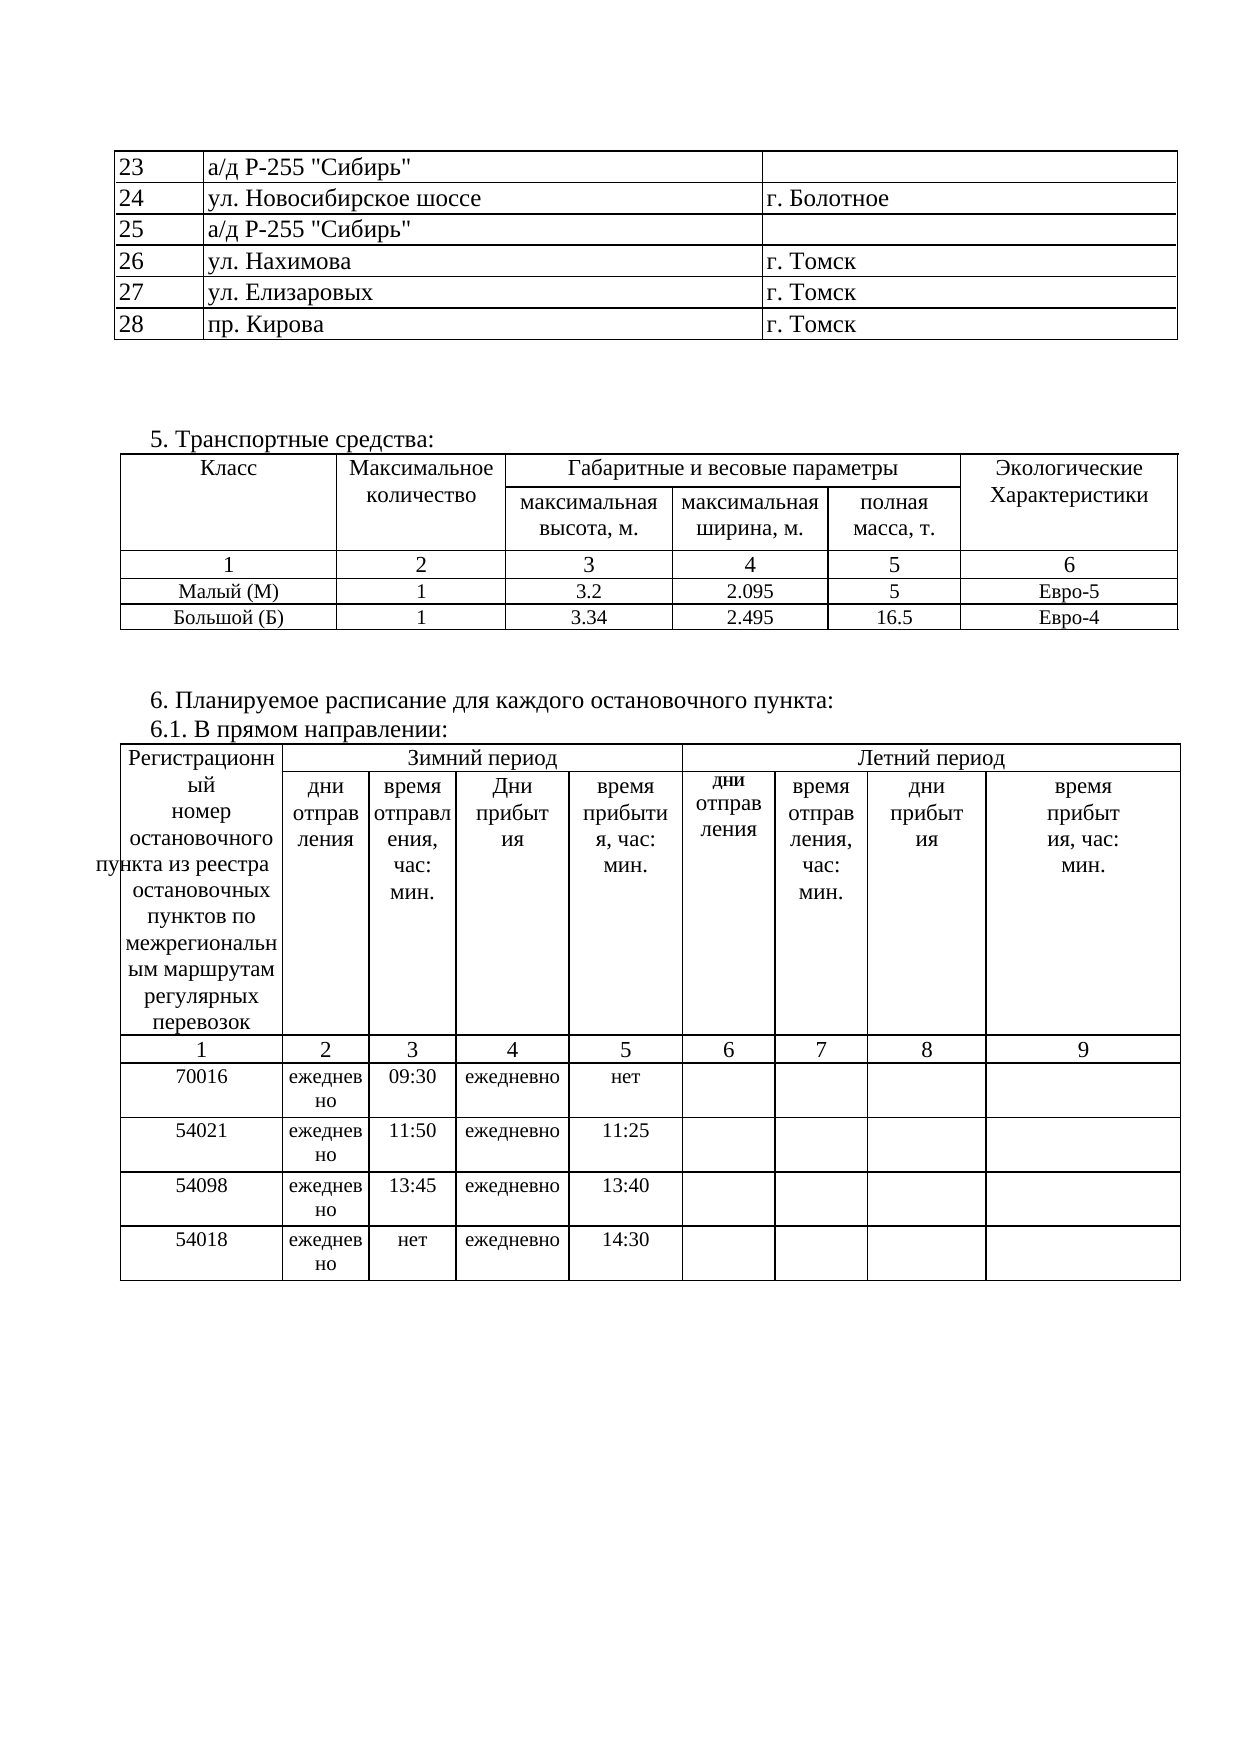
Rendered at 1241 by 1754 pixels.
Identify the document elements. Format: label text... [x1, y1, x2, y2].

table_cell [776, 1064, 867, 1117]
table_cell 2.095 [673, 579, 827, 603]
table_cell 54018 [121, 1227, 282, 1280]
table_header Максимальное количество [337, 455, 505, 549]
table_cell полная масса, т. [829, 488, 960, 549]
table_cell [868, 1064, 985, 1117]
table_cell ул. Нахимова [204, 246, 762, 276]
table_cell нет [570, 1064, 682, 1117]
text 6.1. В прямом направлении: [150, 714, 1090, 743]
table_cell 4 [673, 551, 827, 577]
table_cell 14:30 [570, 1227, 682, 1280]
table_cell Большой (Б) [121, 605, 336, 629]
table_cell Евро-5 [961, 579, 1177, 603]
table_cell 9 [987, 1036, 1180, 1062]
table_cell [868, 1173, 985, 1225]
table_cell [763, 152, 1177, 181]
table_cell 4 [457, 1036, 568, 1062]
text 5. Транспортные средства: [150, 424, 1090, 453]
table_cell [868, 1227, 985, 1280]
table_cell ежедневно [457, 1227, 568, 1280]
table_cell время отправ ления, час: мин. [776, 772, 867, 1034]
table_cell г. Болотное [763, 181, 1177, 213]
table_cell а/д Р-255 "Сибирь" [204, 215, 762, 244]
table_cell 27 [115, 277, 203, 307]
table_cell [987, 1064, 1180, 1117]
table_cell 3.34 [506, 605, 672, 629]
table_cell 09:30 [370, 1064, 455, 1117]
table_cell ежедневно [283, 1227, 368, 1280]
table_cell 70016 [121, 1064, 282, 1117]
table_cell максимальная ширина, м. [673, 488, 827, 549]
table_cell 3 [370, 1036, 455, 1062]
table_cell 3.2 [506, 579, 672, 603]
table_cell дни прибыт ия [868, 772, 985, 1034]
table_cell 5 [829, 579, 960, 603]
table_cell [776, 1227, 867, 1280]
table_cell ежедневно [457, 1064, 568, 1117]
table_cell [868, 1118, 985, 1171]
table_cell 26 [115, 245, 203, 276]
table_cell время прибыти я, час: мин. [570, 772, 682, 1034]
table_header Регистрационный номер остановочного пункта из реестра остановочных пунктов по межрегиональным маршрутам регулярных перевозок [121, 745, 282, 1034]
table_cell Евро-4 [961, 605, 1177, 629]
table_cell ежедневно [283, 1118, 368, 1171]
table_cell максимальная высота, м. [506, 488, 672, 549]
table_cell 25 [115, 214, 203, 244]
table_cell г. Томск [763, 276, 1177, 307]
table_cell нет [370, 1227, 455, 1280]
table_cell 11:50 [370, 1118, 455, 1171]
table_cell 1 [337, 605, 505, 629]
table_cell 5 [829, 551, 960, 577]
table_cell ДНИ отправ ления [683, 772, 774, 1034]
table_cell 6 [961, 551, 1177, 577]
table_cell 13:40 [570, 1173, 682, 1225]
table_cell 5 [570, 1036, 682, 1062]
table_cell а/д Р-255 "Сибирь" [204, 152, 762, 181]
table_cell 13:45 [370, 1173, 455, 1225]
table_cell Дни прибыт ия [457, 772, 568, 1034]
table_cell [763, 213, 1177, 244]
table_cell 6 [683, 1036, 774, 1062]
table_cell Малый (М) [121, 579, 336, 603]
table_cell г. Томск [763, 307, 1177, 339]
table_cell 23 [115, 152, 203, 181]
table_cell ул. Елизаровых [204, 277, 762, 307]
table_cell ежедневно [457, 1173, 568, 1225]
text 6. Планируемое расписание для каждого остановочного пункта: [150, 685, 1090, 714]
table_header Габаритные и весовые параметры [506, 455, 960, 486]
table_cell 16.5 [829, 605, 960, 629]
table_cell 1 [121, 551, 336, 577]
table_header Экологические Характеристики [961, 455, 1177, 549]
table_cell [683, 1173, 774, 1225]
table_cell 7 [776, 1036, 867, 1062]
table_cell г. Томск [763, 244, 1177, 276]
table_cell 2 [337, 551, 505, 577]
table_cell [683, 1118, 774, 1171]
table_cell 1 [121, 1036, 282, 1062]
table_cell пр. Кирова [204, 309, 762, 339]
table_cell [776, 1118, 867, 1171]
table_cell время прибыт ия, час: мин. [987, 772, 1180, 1034]
table_cell ежедневно [283, 1173, 368, 1225]
table_header Класс [121, 455, 336, 549]
table_cell [776, 1173, 867, 1225]
table_cell 2.495 [673, 605, 827, 629]
table_cell дни отправ ления [283, 772, 368, 1034]
table_cell 3 [506, 551, 672, 577]
table_cell [987, 1118, 1180, 1171]
table_cell [683, 1064, 774, 1117]
table_cell 54021 [121, 1118, 282, 1171]
table_cell 11:25 [570, 1118, 682, 1171]
table_cell 54098 [121, 1173, 282, 1225]
table_cell ежедневно [283, 1064, 368, 1117]
table_cell 24 [115, 183, 203, 213]
table_cell 8 [868, 1036, 985, 1062]
table_cell [683, 1227, 774, 1280]
table_cell 28 [115, 308, 203, 339]
table_cell [987, 1227, 1180, 1280]
table_cell 1 [337, 579, 505, 603]
table_cell ул. Новосибирское шоссе [204, 183, 762, 213]
table_cell [987, 1173, 1180, 1225]
table_cell ежедневно [457, 1118, 568, 1171]
table_header Летний период [683, 745, 1180, 771]
table_cell время отправл ения, час: мин. [370, 772, 455, 1034]
table_cell 2 [283, 1036, 368, 1062]
table_header Зимний период [283, 745, 682, 771]
